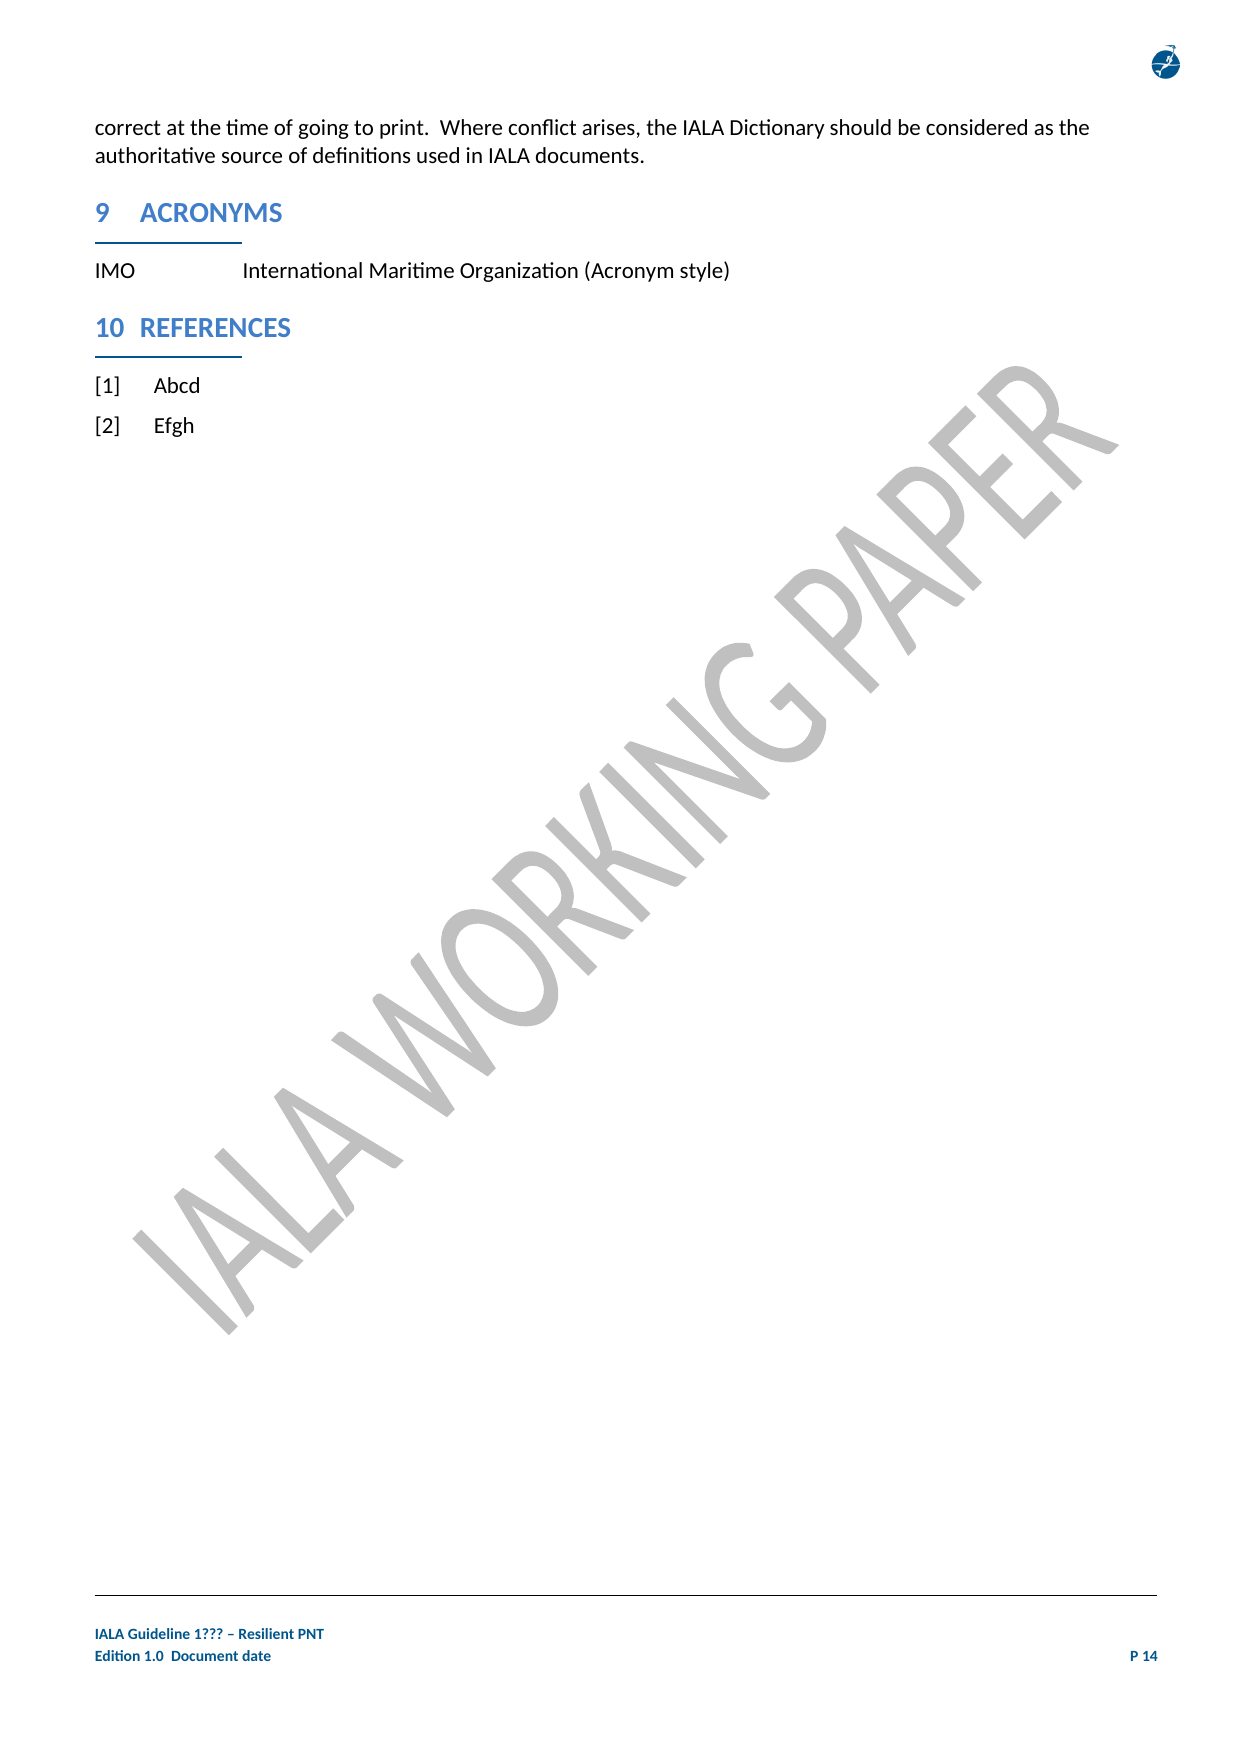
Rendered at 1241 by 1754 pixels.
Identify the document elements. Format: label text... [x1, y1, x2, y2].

text Abcd [94, 371, 1157, 399]
subtitle ACRONYMS [94, 194, 1157, 230]
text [94, 113, 1157, 169]
picture [1120, 0, 1239, 114]
text Efgh [94, 411, 1157, 439]
text IMO International Maritime Organization (Acronym style) [94, 256, 1157, 284]
subtitle REFERENCES [94, 309, 1157, 345]
